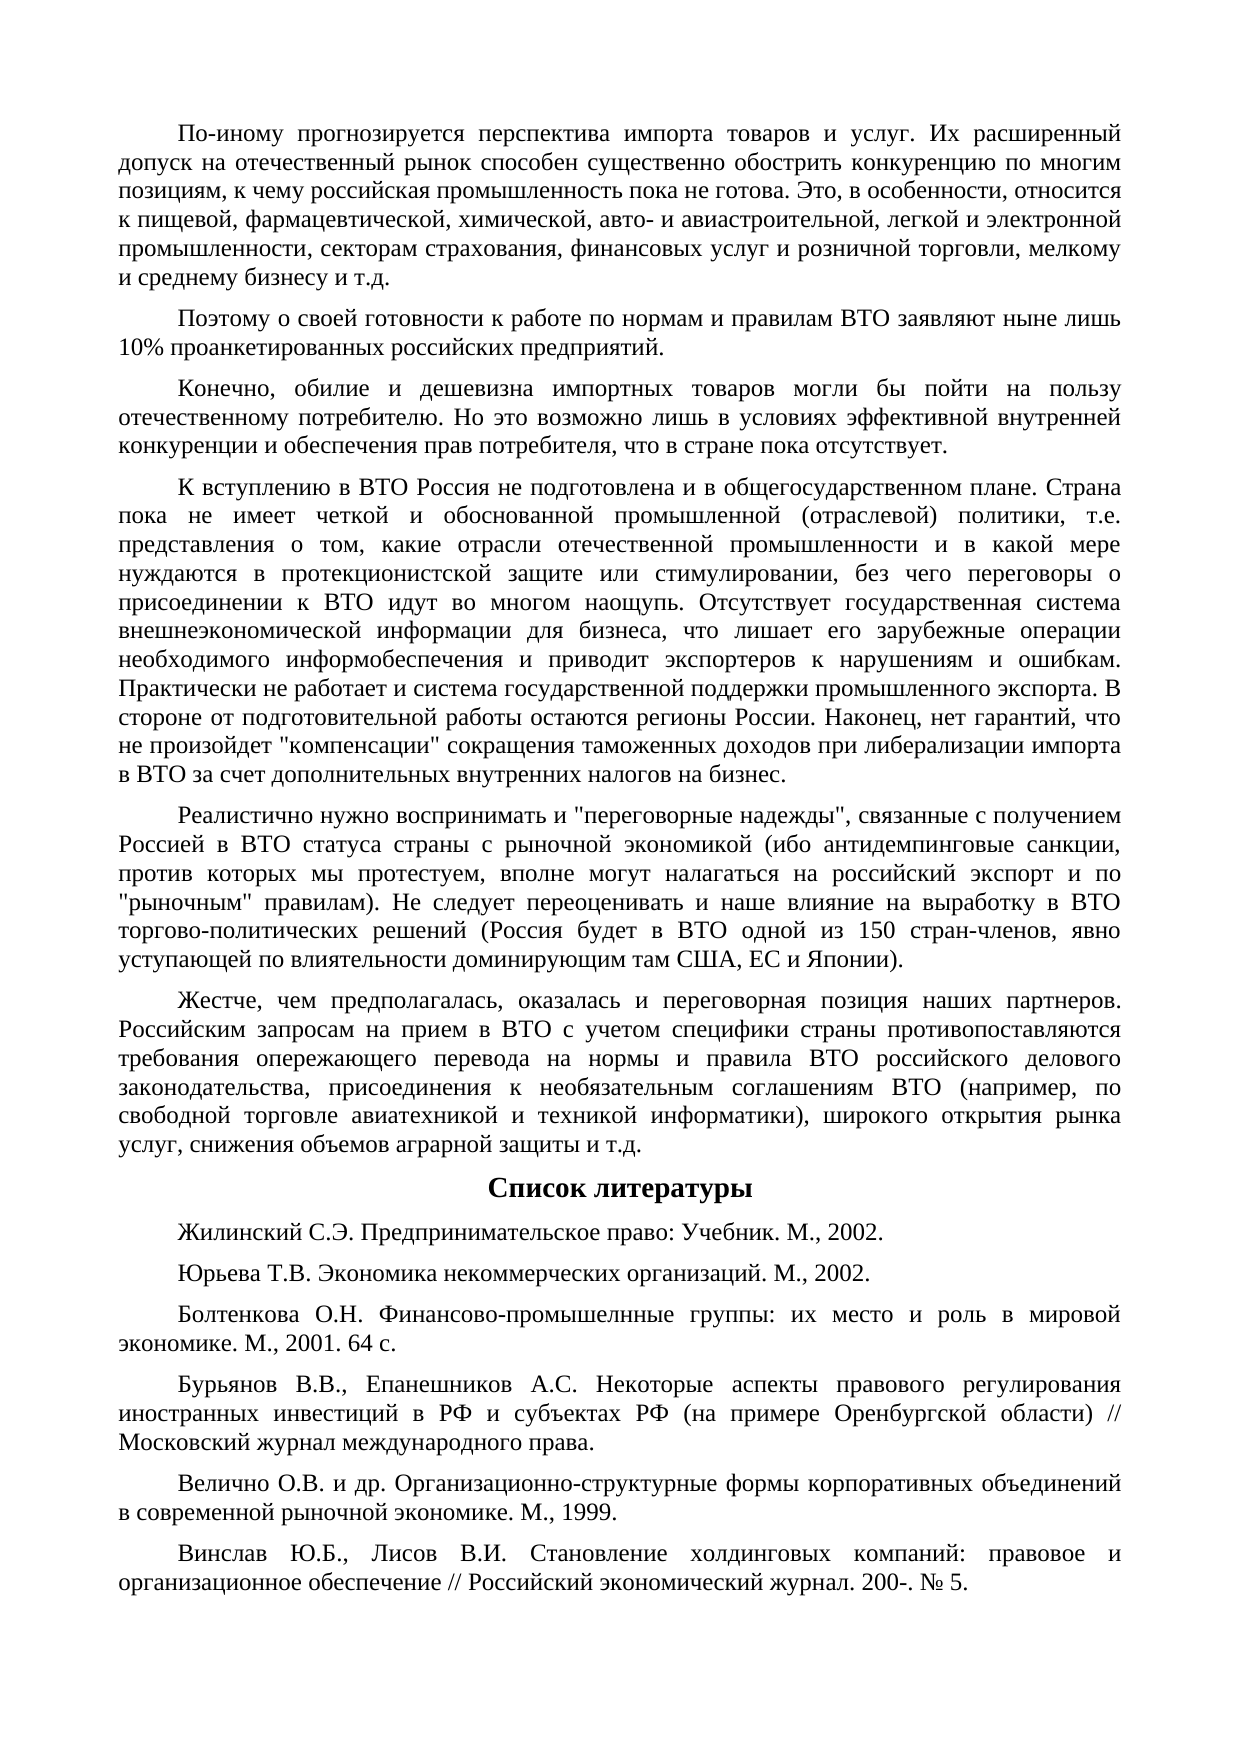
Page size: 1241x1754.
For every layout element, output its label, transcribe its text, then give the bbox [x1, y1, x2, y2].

text Жилинский С.Э. Предпринимательское право: Учебник. М., 2002. [118, 1217, 1122, 1245]
text Конечно, обилие и дешевизна импортных товаров могли бы пойти на пользу отечественному потребителю. Но это возможно лишь в условиях эффективной внутренней конкуренции и обеспечения прав потребителя, что в стране пока отсутствует. [118, 373, 1122, 459]
text Болтенкова О.Н. Финансово-промышелнные группы: их место и роль в мировой экономике. М., 2001. 64 с. [118, 1299, 1122, 1357]
text Бурьянов В.В., Епанешников А.С. Некоторые аспекты правового регулирования иностранных инвестиций в РФ и субъектах РФ (на примере Оренбургской области) // Московский журнал международного права. [118, 1369, 1122, 1455]
text Винслав Ю.Б., Лисов В.И. Становление холдинговых компаний: правовое и организационное обеспечение // Российский экономический журнал. 200-. № 5. [118, 1538, 1122, 1595]
text Список литературы [118, 1171, 1122, 1204]
text Велично О.В. и др. Организационно-структурные формы корпоративных объединений в современной рыночной экономике. М., 1999. [118, 1468, 1122, 1525]
text По-иному прогнозируется перспектива импорта товаров и услуг. Их расширенный допуск на отечественный рынок способен существенно обострить конкуренцию по многим позициям, к чему российская промышленность пока не готова. Это, в особенности, относится к пищевой, фармацевтической, химической, авто- и авиастроительной, легкой и электронной промышленности, секторам страхования, финансовых услуг и розничной торговли, мелкому и среднему бизнесу и т.д. [118, 118, 1122, 291]
text Юрьева Т.В. Экономика некоммерческих организаций. М., 2002. [118, 1258, 1122, 1287]
text Реалистично нужно воспринимать и "переговорные надежды", связанные с получением Россией в ВТО статуса страны с рыночной экономикой (ибо антидемпинговые санкции, против которых мы протестуем, вполне могут налагаться на российский экспорт и по "рыночным" правилам). Не следует переоценивать и наше влияние на выработку в ВТО торгово-политических решений (Россия будет в ВТО одной из 150 стран-членов, явно уступающей по влиятельности доминирующим там США, ЕС и Японии). [118, 801, 1122, 973]
text К вступлению в ВТО Россия не подготовлена и в общегосударственном плане. Страна пока не имеет четкой и обоснованной промышленной (отраслевой) политики, т.е. представления о том, какие отрасли отечественной промышленности и в какой мере нуждаются в протекционистской защите или стимулировании, без чего переговоры о присоединении к ВТО идут во многом наощупь. Отсутствует государственная система внешнеэкономической информации для бизнеса, что лишает его зарубежные операции необходимого информобеспечения и приводит экспортеров к нарушениям и ошибкам. Практически не работает и система государственной поддержки промышленного экспорта. В стороне от подготовительной работы остаются регионы России. Наконец, нет гарантий, что не произойдет "компенсации" сокращения таможенных доходов при либерализации импорта в ВТО за счет дополнительных внутренних налогов на бизнес. [118, 472, 1122, 788]
text Жестче, чем предполагалась, оказалась и переговорная позиция наших партнеров. Российским запросам на прием в ВТО с учетом специфики страны противопоставляются требования опережающего перевода на нормы и правила ВТО российского делового законодательства, присоединения к необязательным соглашениям ВТО (например, по свободной торговле авиатехникой и техникой информатики), широкого открытия рынка услуг, снижения объемов аграрной защиты и т.д. [118, 986, 1122, 1158]
text Поэтому о своей готовности к работе по нормам и правилам ВТО заявляют ныне лишь 10% проанкетированных российских предприятий. [118, 303, 1122, 361]
